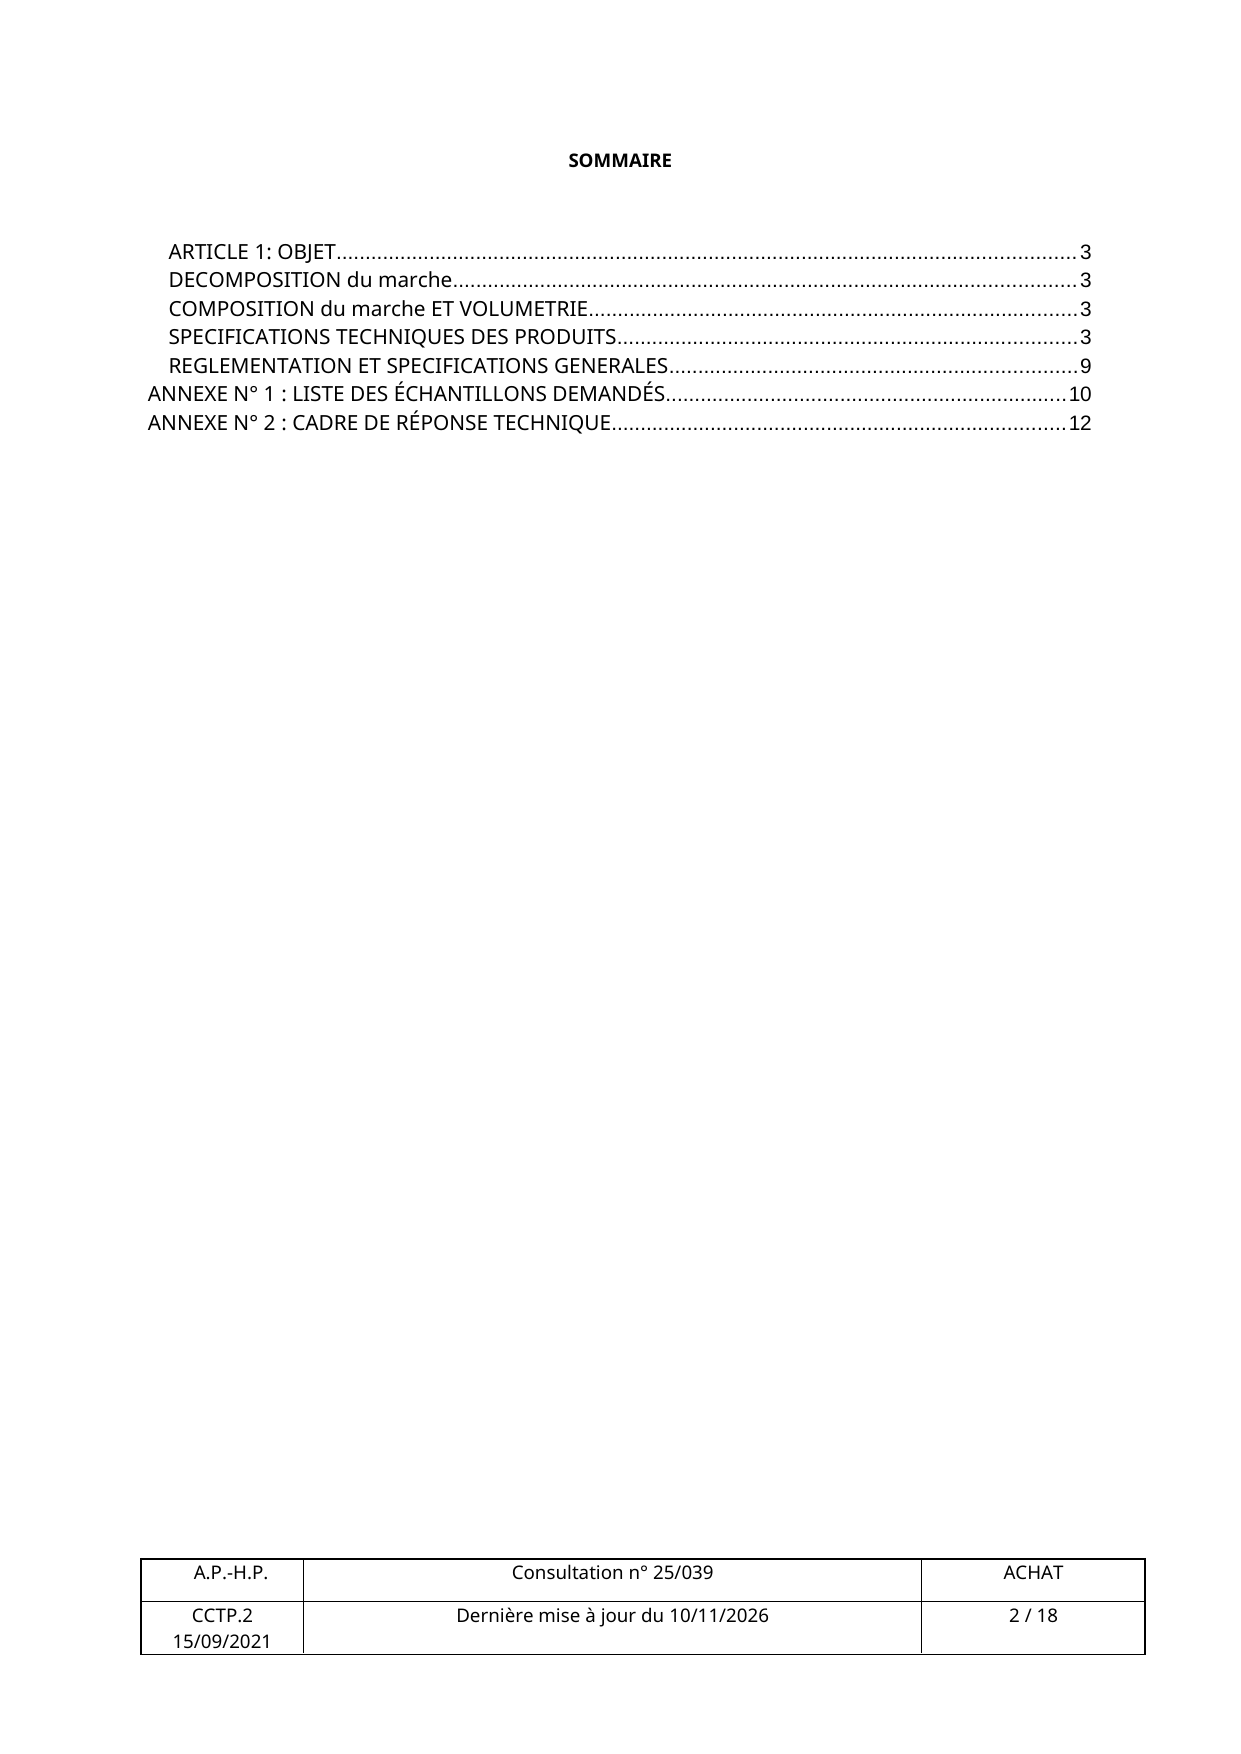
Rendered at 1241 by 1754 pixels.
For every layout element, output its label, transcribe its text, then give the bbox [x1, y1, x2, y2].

text DECOMPOSITION du marche 3 [168, 265, 1092, 294]
text Annexe n° 2 : Cadre de réponse technique 12 [148, 408, 1092, 436]
text REGLEMENTATION ET SPECIFICATIONS GENERALES 9 [168, 351, 1092, 379]
text ARTICLE 1: OBJET 3 [168, 237, 1092, 265]
text Annexe n° 1 : Liste des échantillons demandés 10 [148, 379, 1092, 408]
text SOMMAIRE [148, 148, 1092, 173]
text COMPOSITION du marche ET VOLUMETRIE 3 [168, 294, 1092, 322]
text SPECIFICATIONS TECHNIQUES DES PRODUITS 3 [168, 322, 1092, 351]
